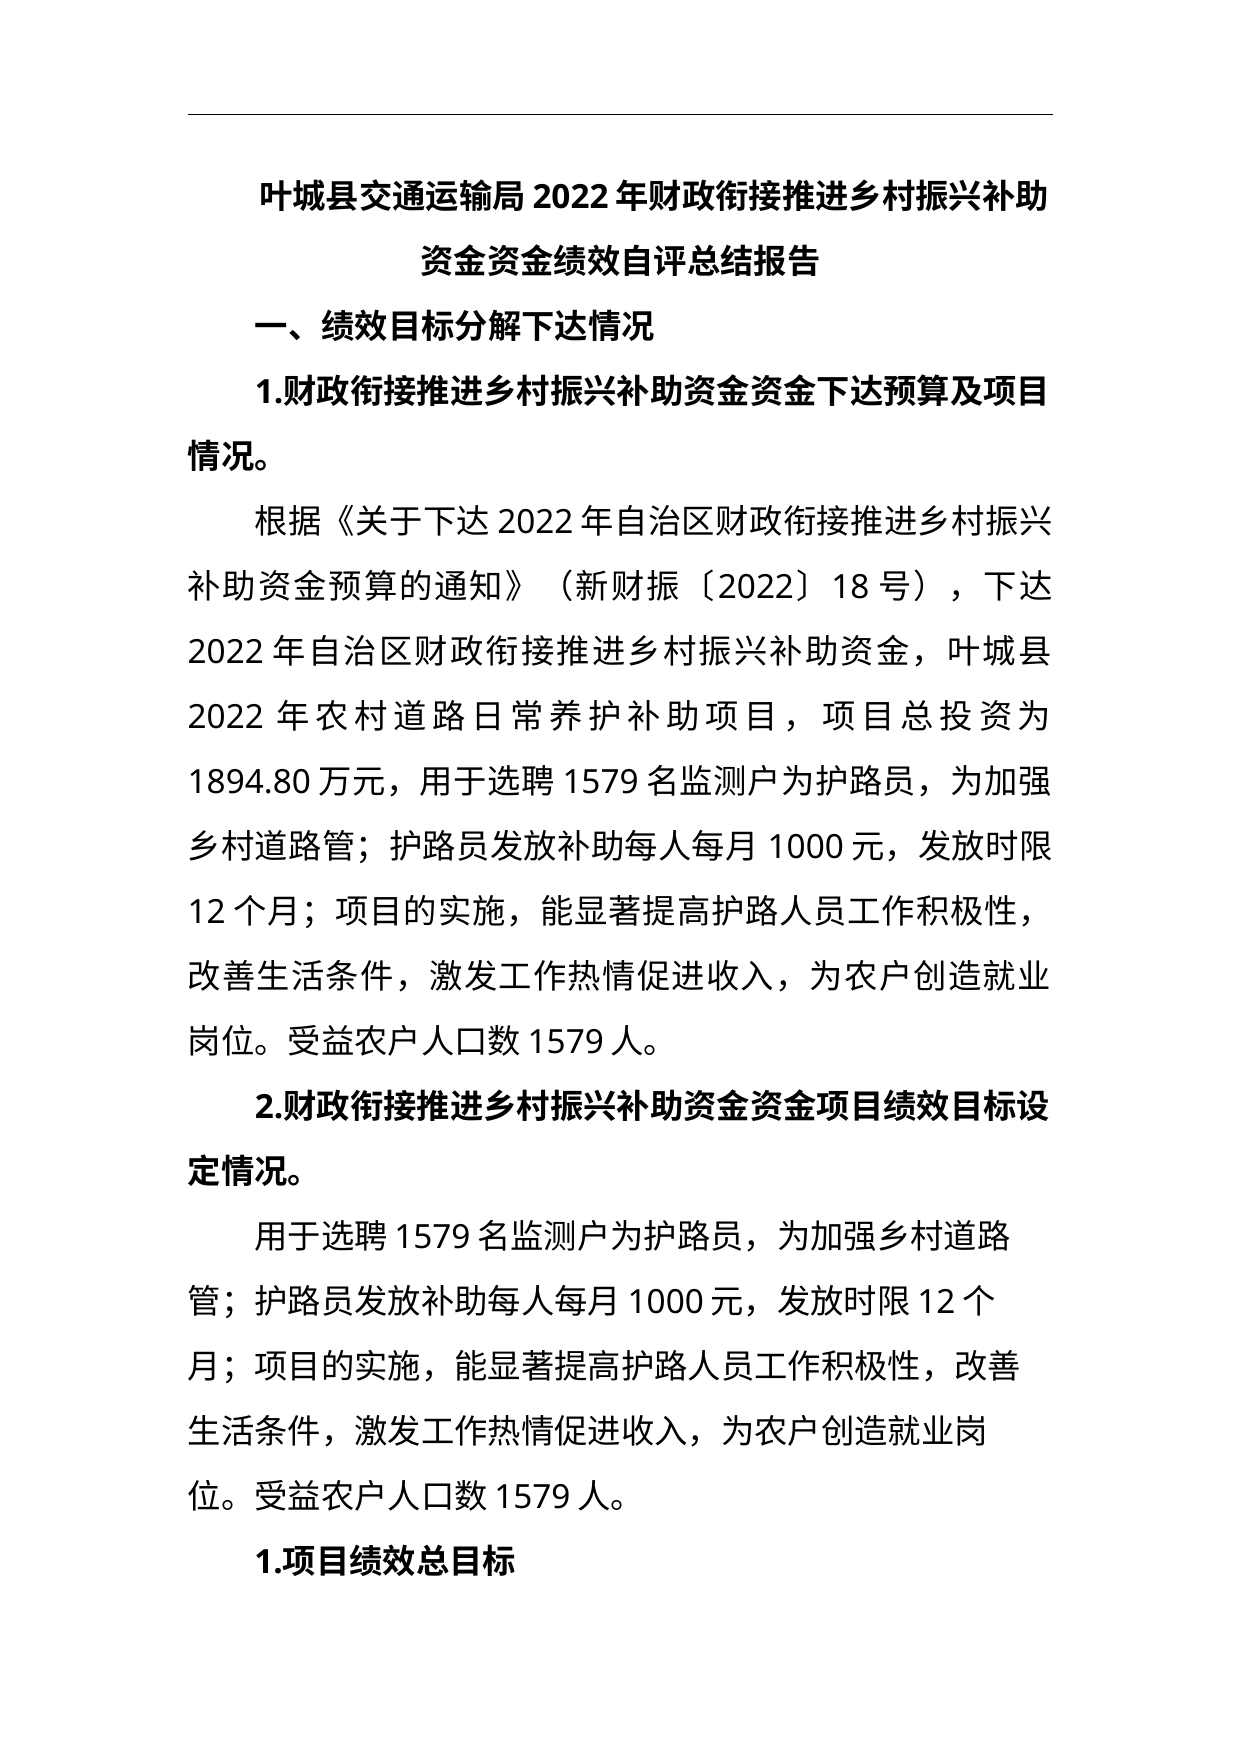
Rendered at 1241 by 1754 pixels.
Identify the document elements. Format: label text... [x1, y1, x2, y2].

text 根据《关于下达2022年自治区财政衔接推进乡村振兴补助资金预算的通知》（新财振〔2022〕18号），下达2022年自治区财政衔接推进乡村振兴补助资金，叶城县2022年农村道路日常养护补助项目，项目总投资为1894.80万元，用于选聘1579名监测户为护路员，为加强乡村道路管；护路员发放补助每人每月1000元，发放时限12个月；项目的实施，能显著提高护路人员工作积极性，改善生活条件，激发工作热情促进收入，为农户创造就业岗位。受益农户人口数1579人。 [187, 487, 1053, 1072]
text 一、绩效目标分解下达情况 [187, 292, 1053, 357]
list 2.财政衔接推进乡村振兴补助资金资金项目绩效目标设定情况。 [187, 1072, 1053, 1202]
text 1.财政衔接推进乡村振兴补助资金资金下达预算及项目情况。 [187, 357, 1053, 487]
text 叶城县交通运输局2022年财政衔接推进乡村振兴补助资金资金绩效自评总结报告 [187, 162, 1053, 292]
list 用于选聘1579名监测户为护路员，为加强乡村道路管；护路员发放补助每人每月1000元，发放时限12个月；项目的实施，能显著提高护路人员工作积极性，改善生活条件，激发工作热情促进收入，为农户创造就业岗位。受益农户人口数1579人。 [187, 1202, 1053, 1527]
text 1.项目绩效总目标 [187, 1527, 1053, 1592]
